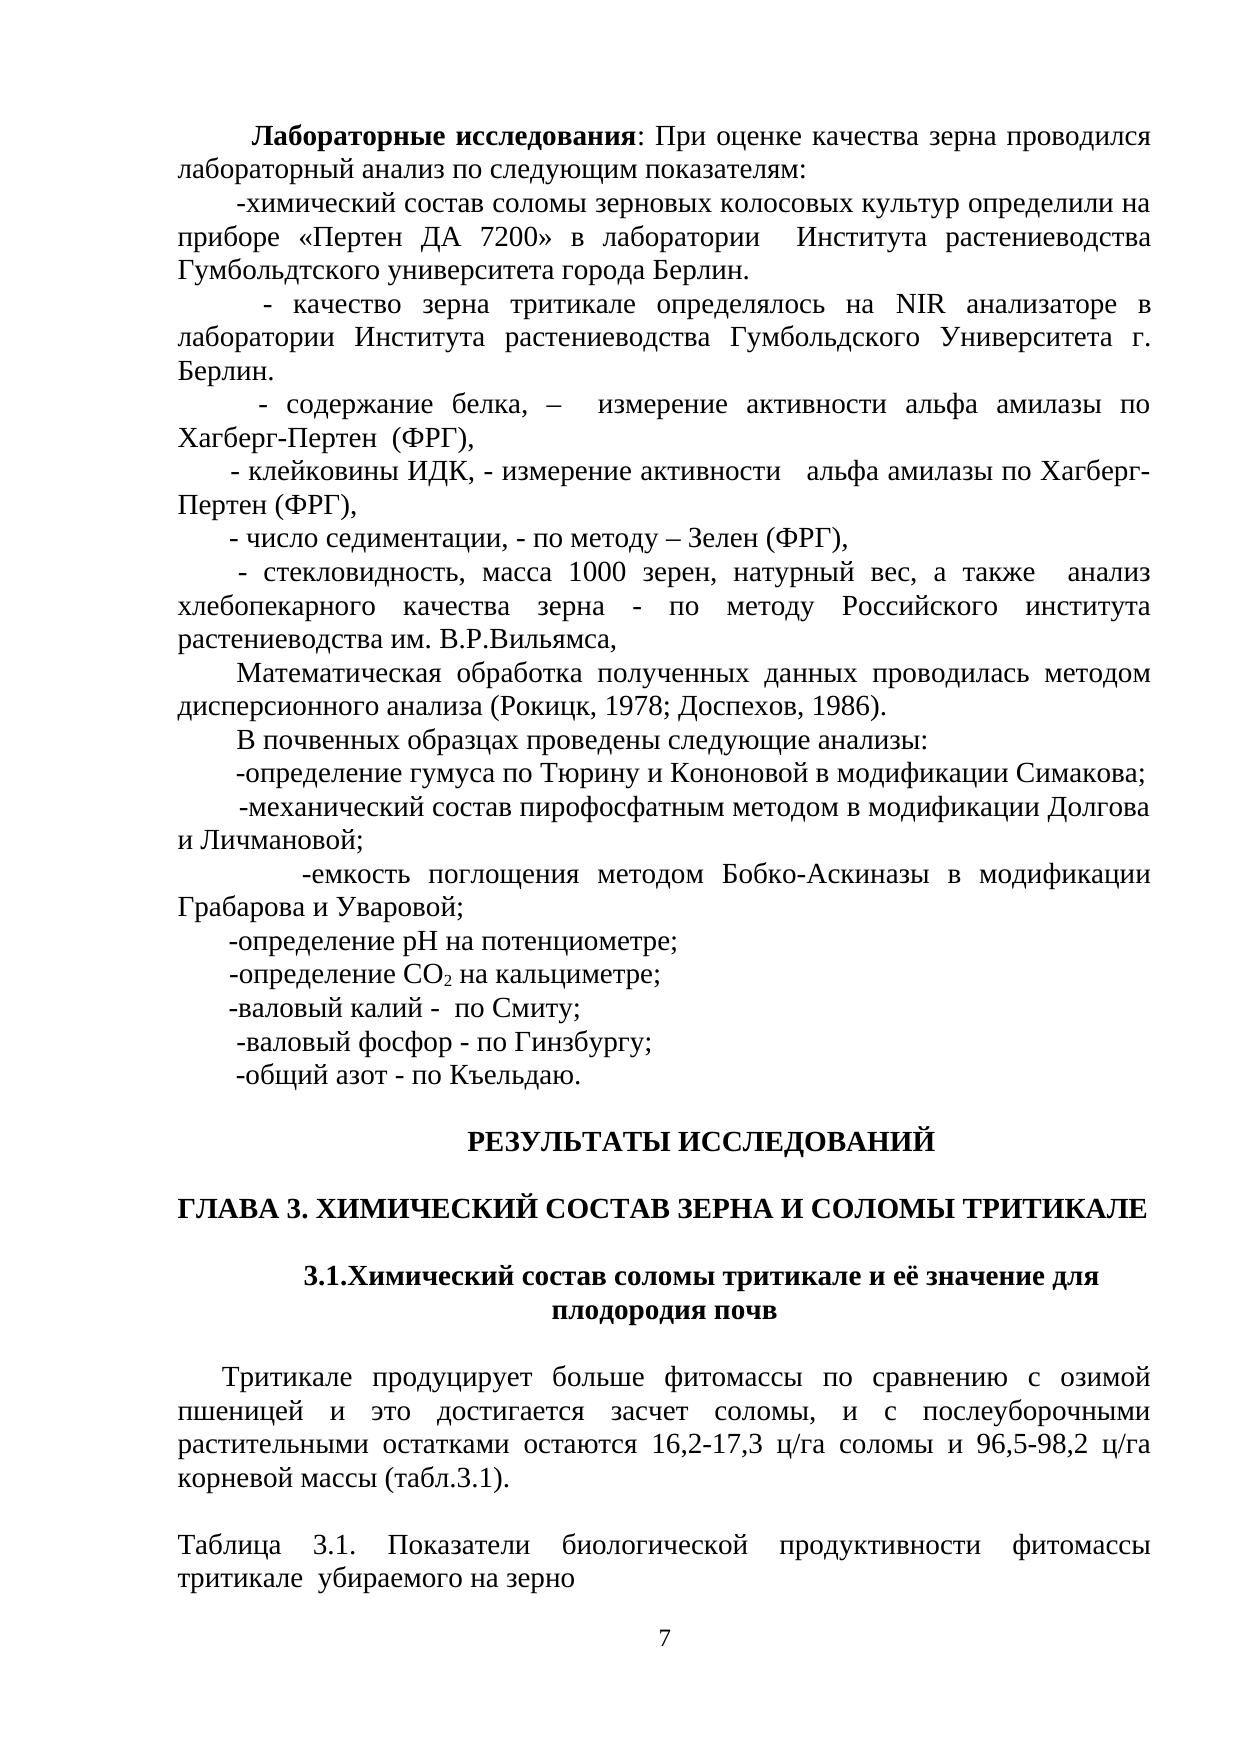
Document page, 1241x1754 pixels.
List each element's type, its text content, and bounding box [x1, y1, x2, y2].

text РЕЗУЛЬТАТЫ ИССЛЕДОВАНИЙ [177, 1124, 1152, 1158]
text Тритикале продуцирует больше фитомассы по сравнению с озимой пшеницей и это достигается засчет соломы, и с послеуборочными растительными остатками остаются 16,2-17,3 ц/га соломы и 96,5-98,2 ц/га корневой массы (табл.3.1). [177, 1359, 1152, 1493]
text - качество зерна тритикале определялось на NIR анализаторе в лаборатории Института растениеводства Гумбольдского Университета г. Берлин. [177, 286, 1152, 386]
text -емкость поглощения методом Бобко-Аскиназы в модификации Грабарова и Уваровой; [177, 856, 1152, 923]
text -валовый фосфор - по Гинзбургу; [177, 1024, 1152, 1057]
text - клейковины ИДК, - измерение активности альфа амилазы по Хагберг-Пертен (ФРГ), [177, 453, 1152, 521]
text -химический состав соломы зерновых колосовых культур определили на приборе «Пертен ДА 7200» в лаборатории Института растениеводства Гумбольдтского университета города Берлин. [177, 185, 1152, 286]
text Лабораторные исследования: При оценке качества зерна проводился лабораторный анализ по следующим показателям: [177, 118, 1152, 185]
text -определение СО2 на кальциметре; [177, 957, 1152, 990]
text В почвенных образцах проведены следующие анализы: [177, 722, 1152, 755]
text - число седиментации, - по методу – Зелен (ФРГ), [177, 521, 1152, 554]
text ГЛАВА 3. ХИМИЧЕСКИЙ СОСТАВ ЗЕРНА И СОЛОМЫ ТРИТИКАЛЕ [177, 1191, 1152, 1225]
text -определение гумуса по Тюрину и Кононовой в модификации Симакова; [177, 755, 1152, 789]
text Математическая обработка полученных данных проводилась методом дисперсионного анализа (Рокицк, 1978; Доспехов, 1986). [177, 655, 1152, 722]
text -валовый калий - по Смиту; [177, 990, 1152, 1024]
text -общий азот - по Къельдаю. [177, 1057, 1152, 1091]
text -определение рН на потенциометре; [177, 923, 1152, 957]
text - содержание белка, – измерение активности альфа амилазы по Хагберг-Пертен (ФРГ), [177, 386, 1152, 453]
text 3.1.Химический состав соломы тритикале и её значение для плодородия почв [177, 1258, 1152, 1326]
text - стекловидность, масса 1000 зерен, натурный вес, а также анализ хлебопекарного качества зерна - по методу Российского института растениеводства им. В.Р.Вильямса, [177, 554, 1152, 655]
text -механический состав пирофосфатным методом в модификации Долгова и Личмановой; [177, 789, 1152, 856]
text Таблица 3.1. Показатели биологической продуктивности фитомассы тритикале убираемого на зерно [177, 1527, 1152, 1594]
